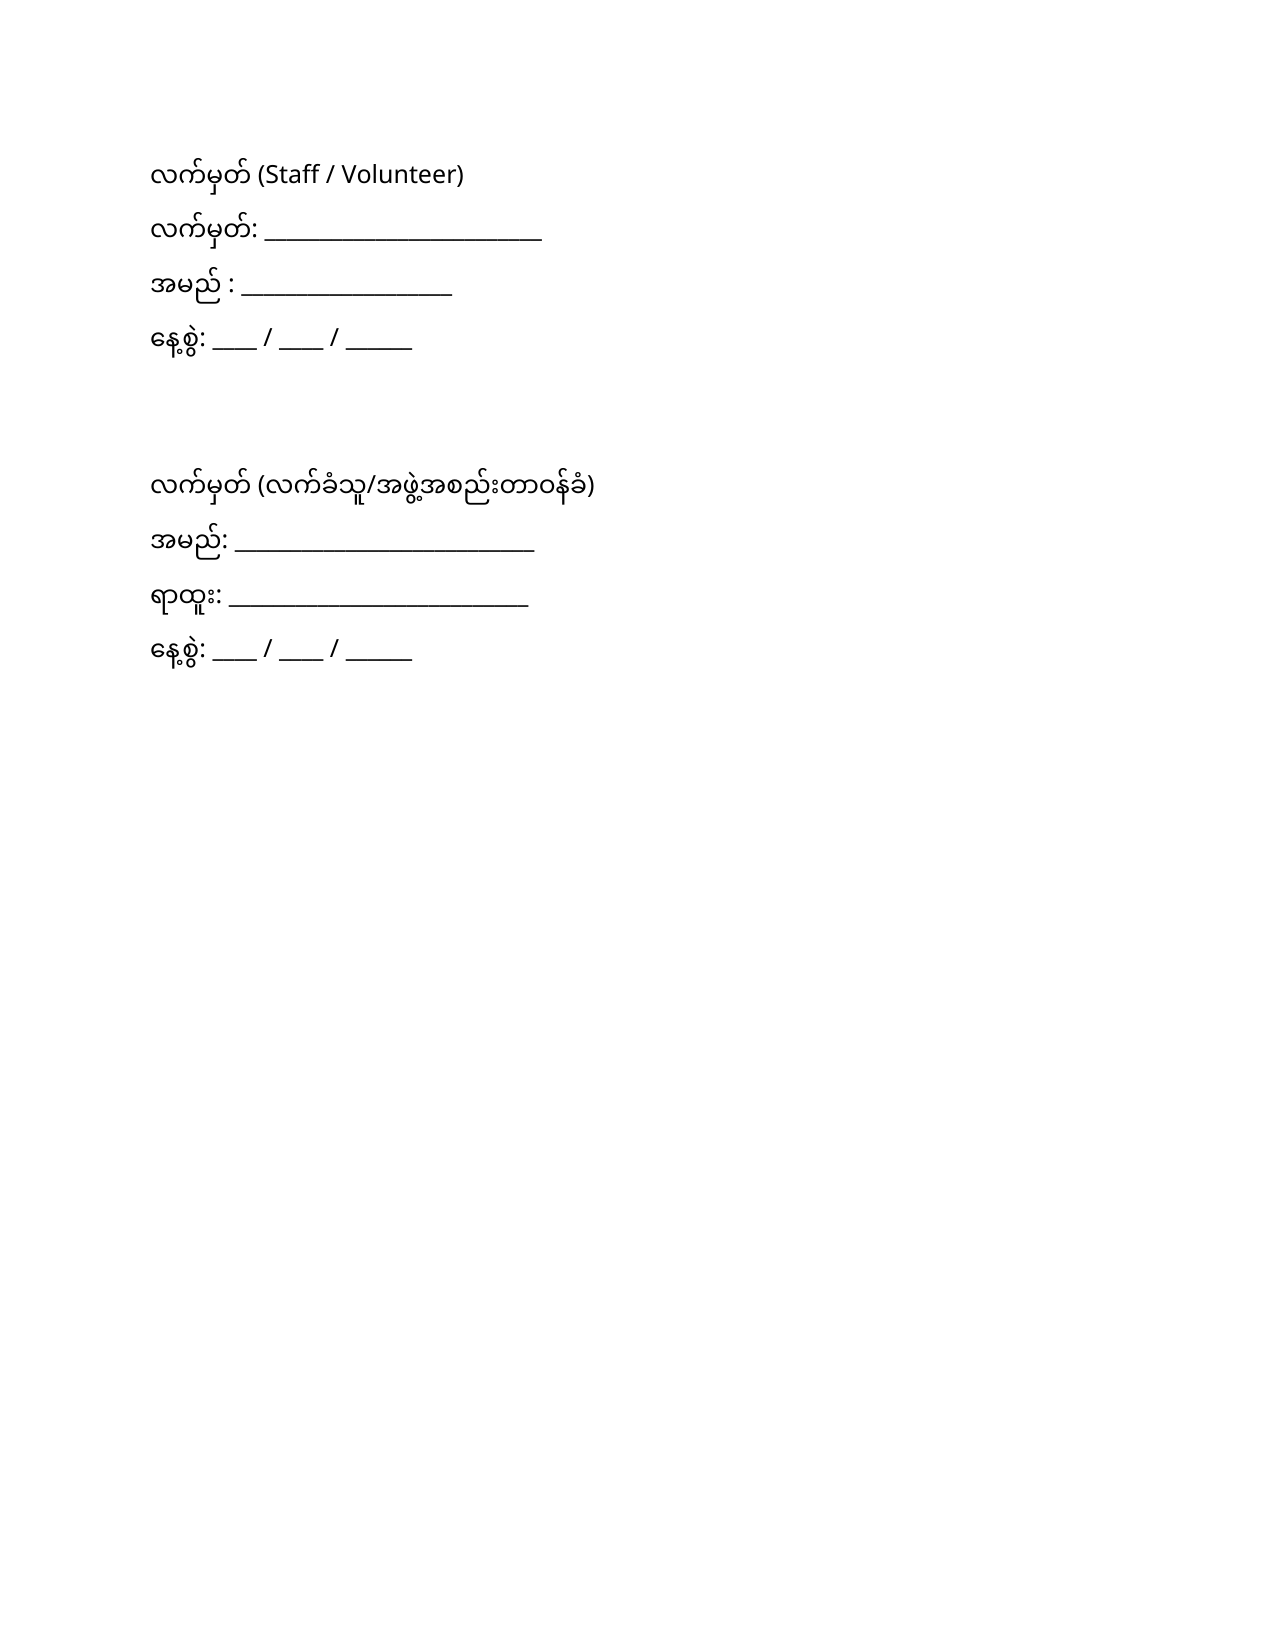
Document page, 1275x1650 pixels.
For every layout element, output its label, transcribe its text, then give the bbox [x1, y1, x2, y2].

text လက်မှတ် (လက်ခံသူ/အဖွဲ့အစည်းတာဝန်ခံ) အမည်: ___________________________ ရာထူး: ___________________________ နေ့စွဲ: ____ / ____ / ______ [150, 461, 1125, 679]
text လက်မှတ် (Staff / Volunteer) လက်မှတ်: _________________________ အမည် : ___________________ နေ့စွဲ: ____ / ____ / ______ [150, 150, 1125, 368]
